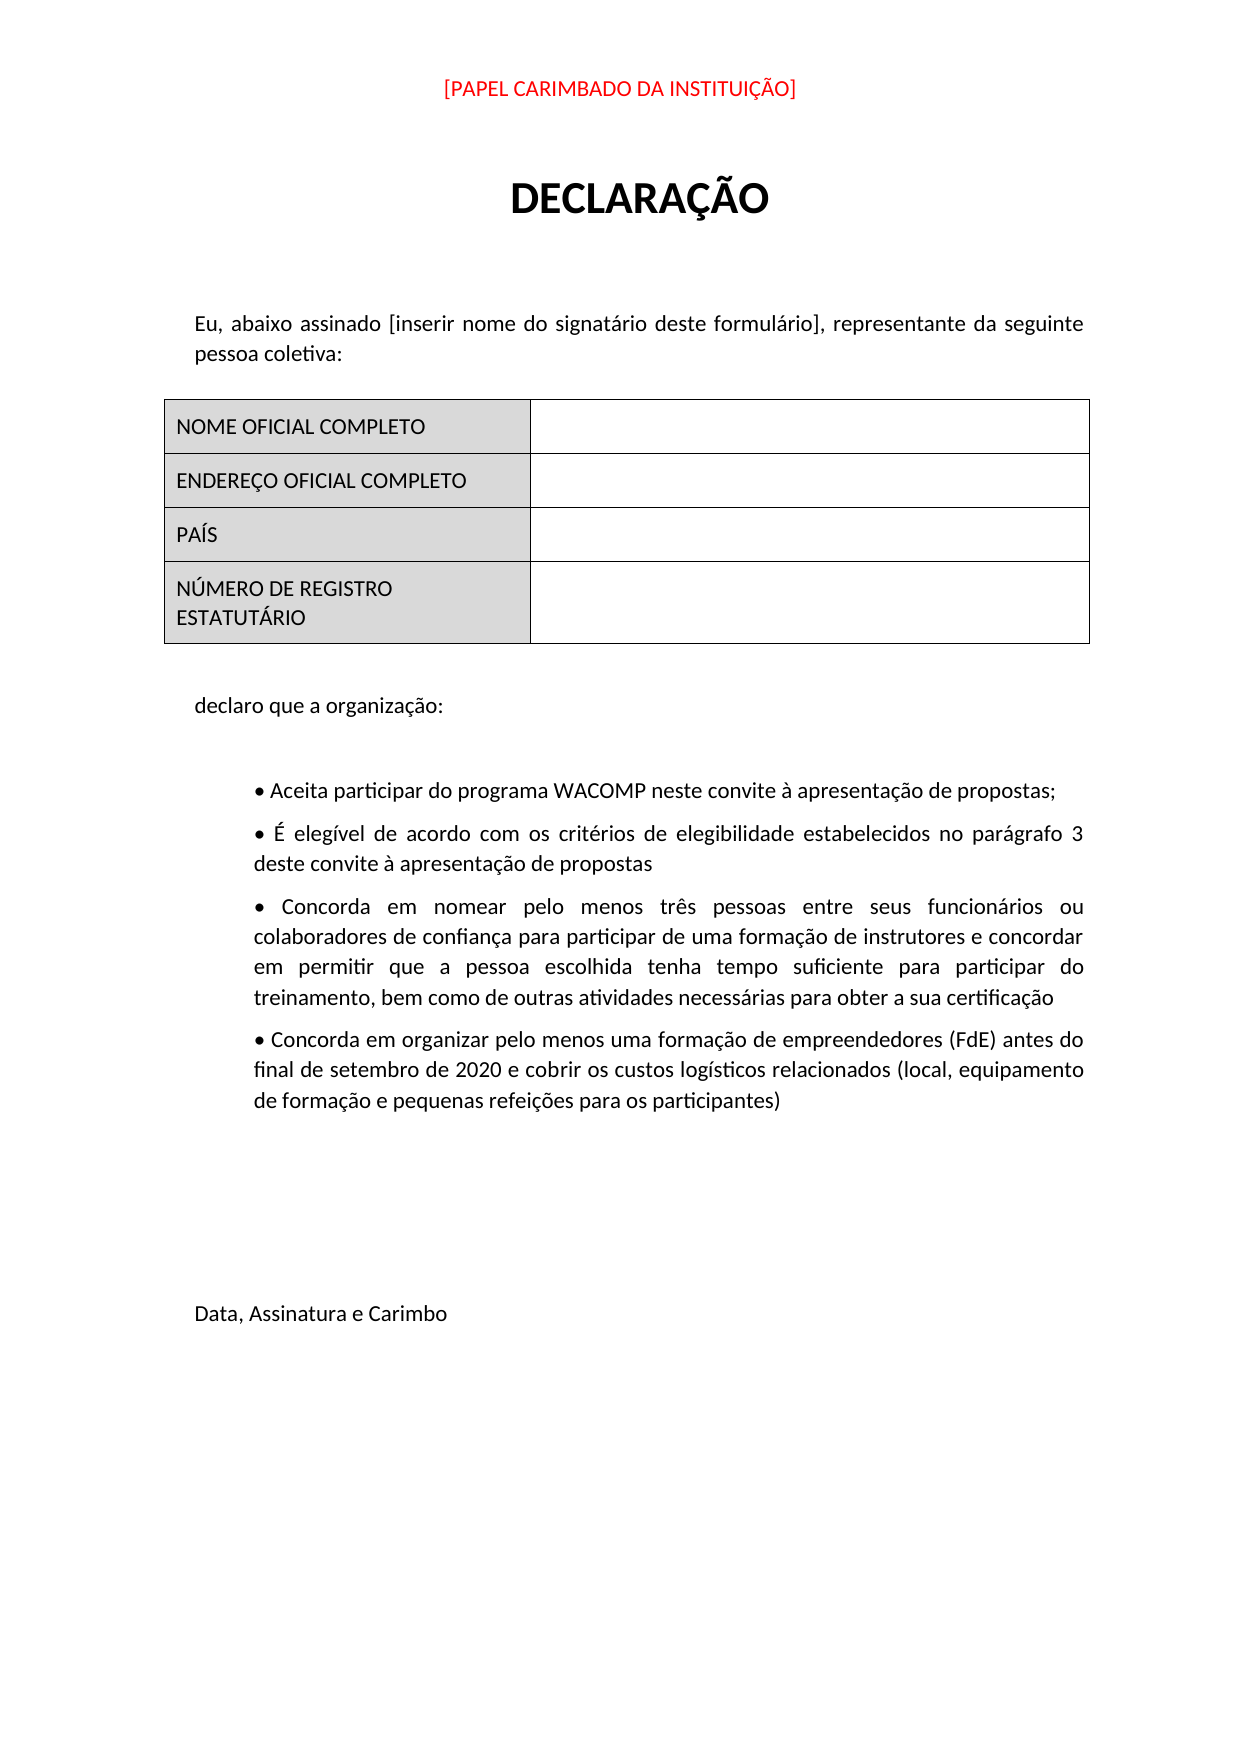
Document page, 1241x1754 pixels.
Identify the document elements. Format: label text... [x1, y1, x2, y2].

text Eu, abaixo assinado [inserir nome do signatário deste formulário], representante da seguinte pessoa coletiva: [194, 309, 1085, 367]
table_header NOME OFICIAL COMPLETO [165, 400, 530, 453]
text • Aceita participar do programa WACOMP neste convite à apresentação de propostas; [253, 776, 1085, 804]
text Data, Assinatura e Carimbo [194, 1299, 1085, 1327]
text Declaração [194, 169, 1085, 225]
text • É elegível de acordo com os critérios de elegibilidade estabelecidos no parágrafo 3 deste convite à apresentação de propostas [253, 819, 1085, 877]
table_cell ENDEREÇO OFICIAL COMPLETO [165, 454, 530, 507]
table_cell NÚMERO DE REGISTRO ESTATUTÁRIO [165, 562, 530, 643]
text • Concorda em nomear pelo menos três pessoas entre seus funcionários ou colaboradores de confiança para participar de uma formação de instrutores e concordar em permitir que a pessoa escolhida tenha tempo suficiente para participar do treinamento, bem como de outras atividades necessárias para obter a sua certificação [253, 892, 1085, 1011]
table_cell PAÍS [165, 508, 530, 561]
table_header [531, 400, 1089, 453]
text declaro que a organização: [194, 691, 1085, 719]
table_cell [531, 508, 1089, 561]
table_cell [531, 562, 1089, 643]
text • Concorda em organizar pelo menos uma formação de empreendedores (FdE) antes do final de setembro de 2020 e cobrir os custos logísticos relacionados (local, equipamento de formação e pequenas refeições para os participantes) [253, 1025, 1085, 1114]
table_cell [531, 454, 1089, 507]
